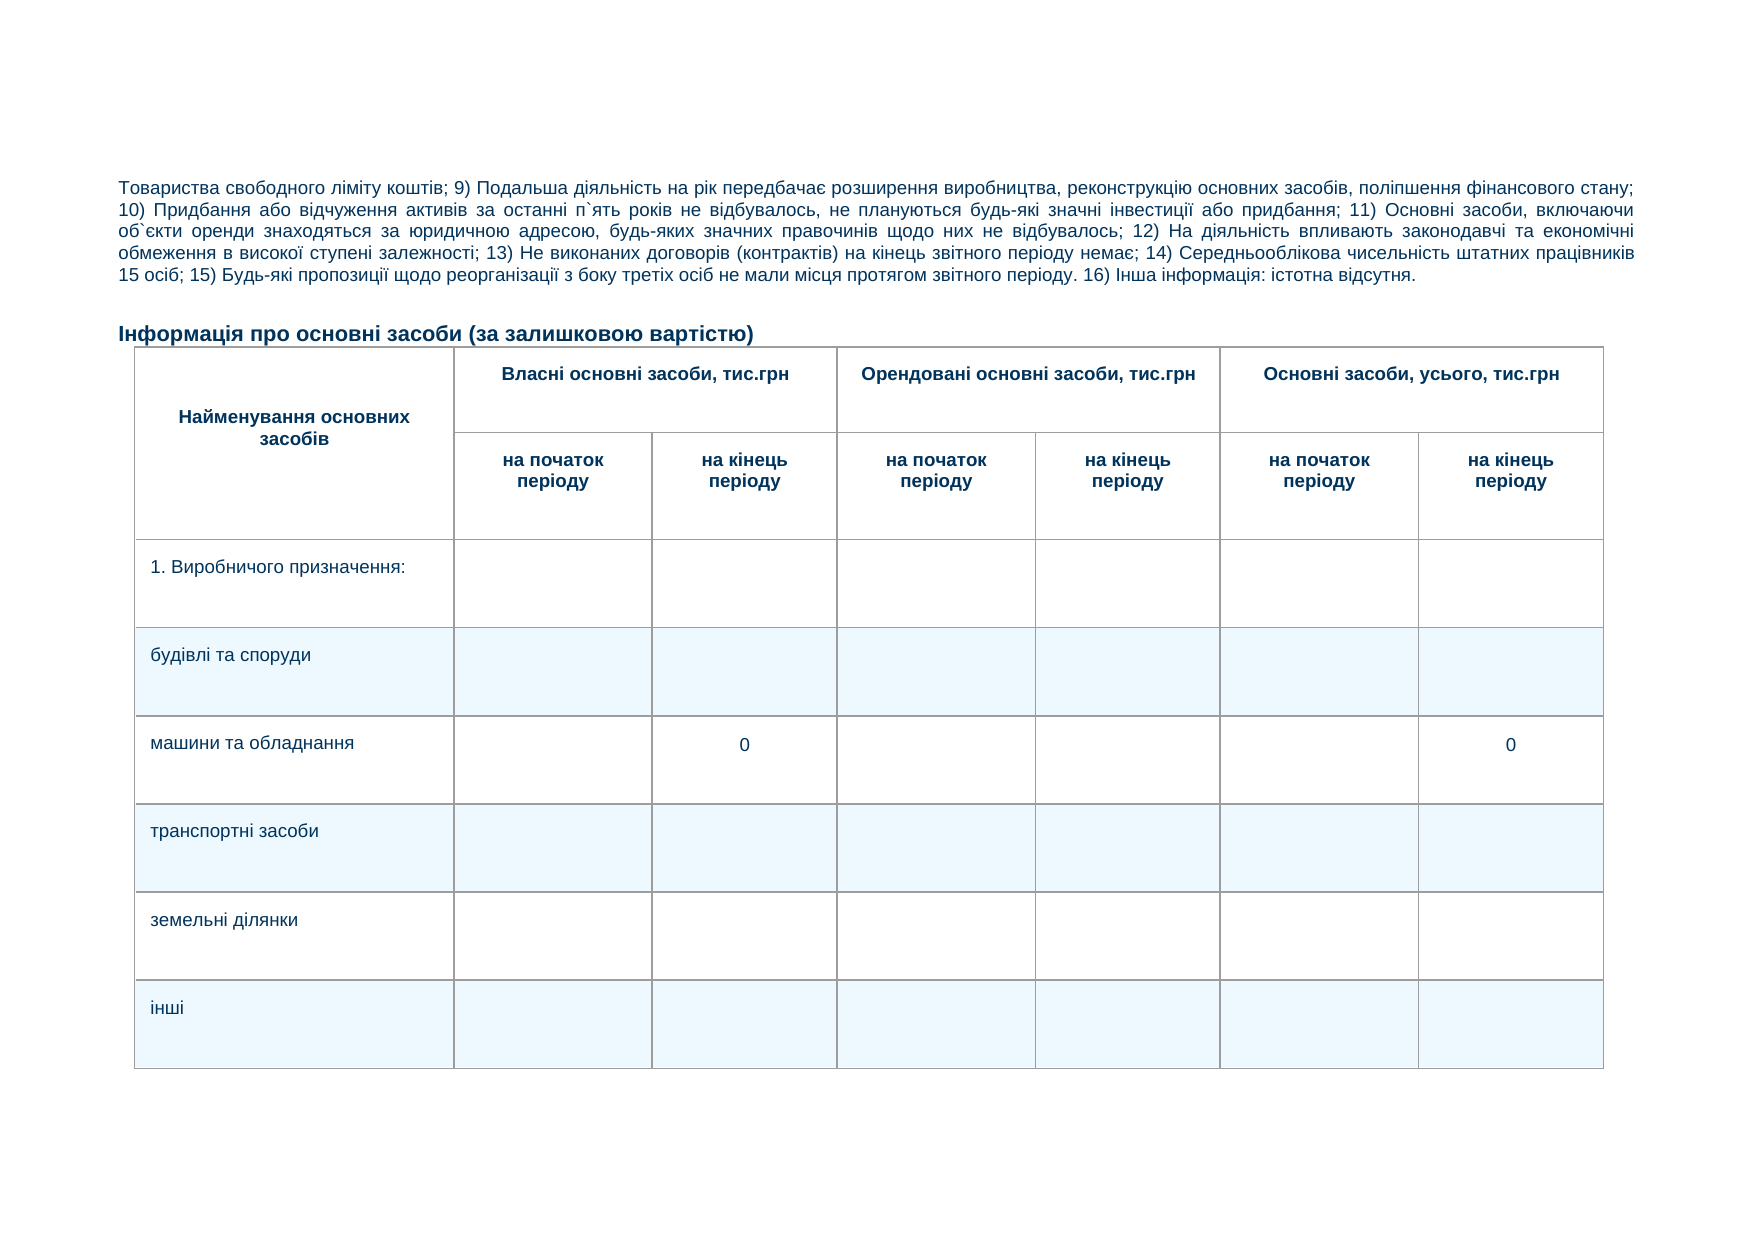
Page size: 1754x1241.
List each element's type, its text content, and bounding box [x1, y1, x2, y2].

table_cell [653, 628, 836, 715]
table_cell 0 [1419, 717, 1603, 803]
table_cell [653, 893, 836, 979]
table_cell [455, 628, 651, 715]
table_cell [1419, 981, 1603, 1067]
table_cell 0 [653, 717, 836, 803]
table_cell [1036, 628, 1219, 715]
table_cell [1221, 981, 1418, 1067]
table_cell [1419, 540, 1603, 627]
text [118, 177, 1636, 285]
table_cell [838, 540, 1035, 627]
table_header Власні основні засоби, тис.грн [455, 348, 836, 432]
table_cell [838, 805, 1035, 891]
table_cell [1221, 628, 1418, 715]
table_header Найменування основних засобів [135, 348, 453, 539]
table_cell [1419, 893, 1603, 979]
table_cell [1036, 981, 1219, 1067]
table_cell будівлі та споруди [135, 628, 453, 715]
table_cell [1036, 893, 1219, 979]
table_cell 1. Виробничого призначення: [135, 540, 453, 627]
table_cell [1419, 805, 1603, 891]
table_cell інші [135, 980, 453, 1067]
table_cell [455, 717, 651, 803]
table_cell [455, 893, 651, 979]
table_cell транспортні засоби [135, 804, 453, 891]
table_cell [1221, 540, 1418, 627]
table_cell [838, 981, 1035, 1067]
table_cell [1036, 540, 1219, 627]
table_cell [1036, 717, 1219, 803]
table_cell [653, 981, 836, 1067]
table_cell машини та обладнання [135, 716, 453, 803]
table_cell [838, 717, 1035, 803]
text Інформація про основні засоби (за залишковою вартістю) [118, 314, 1636, 346]
table_cell на кінець періоду [653, 433, 836, 539]
table_cell [1221, 717, 1418, 803]
table_cell [455, 540, 651, 627]
table_cell [653, 805, 836, 891]
table_cell [455, 805, 651, 891]
table_cell [838, 628, 1035, 715]
table_cell [838, 893, 1035, 979]
table_cell на початок періоду [1221, 433, 1418, 539]
table_cell земельні ділянки [135, 892, 453, 979]
table_cell на кінець періоду [1036, 433, 1219, 539]
table_cell на початок періоду [838, 433, 1035, 539]
table_cell [653, 540, 836, 627]
table_cell [1036, 805, 1219, 891]
table_cell [455, 981, 651, 1067]
table_cell на початок періоду [455, 433, 651, 539]
table_cell на кінець періоду [1419, 433, 1603, 539]
table_header Орендовані основні засоби, тис.грн [838, 348, 1219, 432]
table_cell [1221, 805, 1418, 891]
table_cell [1221, 893, 1418, 979]
table_header Основні засоби, усього, тис.грн [1221, 348, 1603, 432]
table_cell [1419, 628, 1603, 715]
